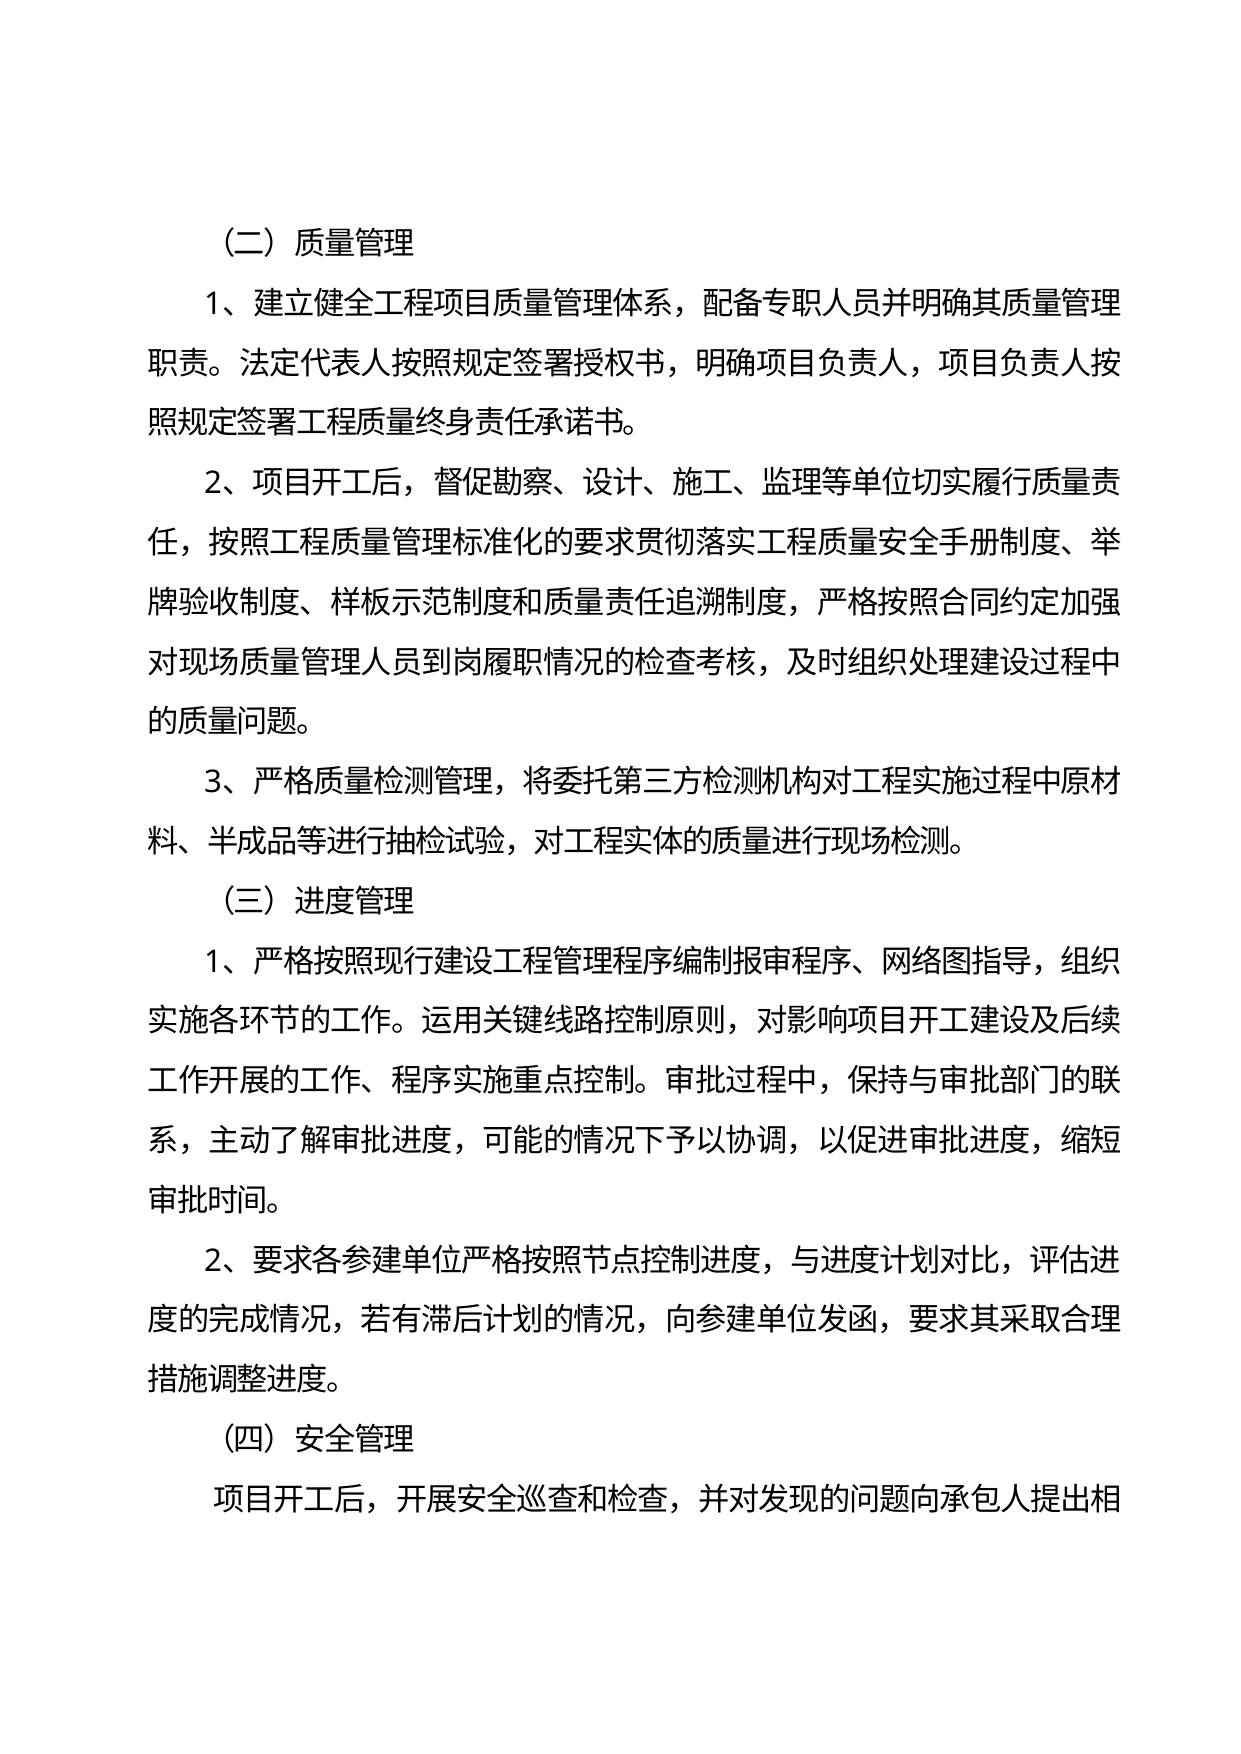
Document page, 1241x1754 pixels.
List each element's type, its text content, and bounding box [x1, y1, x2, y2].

text 3、严格质量检测管理，将委托第三方检测机构对工程实施过程中原材料、半成品等进行抽检试验，对工程实体的质量进行现场检测。 [148, 745, 1122, 864]
text 1、严格按照现行建设工程管理程序编制报审程序、网络图指导，组织实施各环节的工作。运用关键线路控制原则，对影响项目开工建设及后续工作开展的工作、程序实施重点控制。审批过程中，保持与审批部门的联系，主动了解审批进度，可能的情况下予以协调，以促进审批进度，缩短审批时间。 [148, 924, 1122, 1223]
text 2、要求各参建单位严格按照节点控制进度，与进度计划对比，评估进度的完成情况，若有滞后计划的情况，向参建单位发函，要求其采取合理措施调整进度。 [148, 1223, 1122, 1402]
text 1、建立健全工程项目质量管理体系，配备专职人员并明确其质量管理职责。法定代表人按照规定签署授权书，明确项目负责人，项目负责人按照规定签署工程质量终身责任承诺书。 [148, 266, 1122, 446]
list 质量管理 [148, 207, 1122, 266]
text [148, 1462, 1122, 1522]
text （三）进度管理 [148, 864, 1122, 924]
text 2、项目开工后，督促勘察、设计、施工、监理等单位切实履行质量责任，按照工程质量管理标准化的要求贯彻落实工程质量安全手册制度、举牌验收制度、样板示范制度和质量责任追溯制度，严格按照合同约定加强对现场质量管理人员到岗履职情况的检查考核，及时组织处理建设过程中的质量问题。 [148, 446, 1122, 745]
text （四）安全管理 [148, 1402, 1122, 1462]
